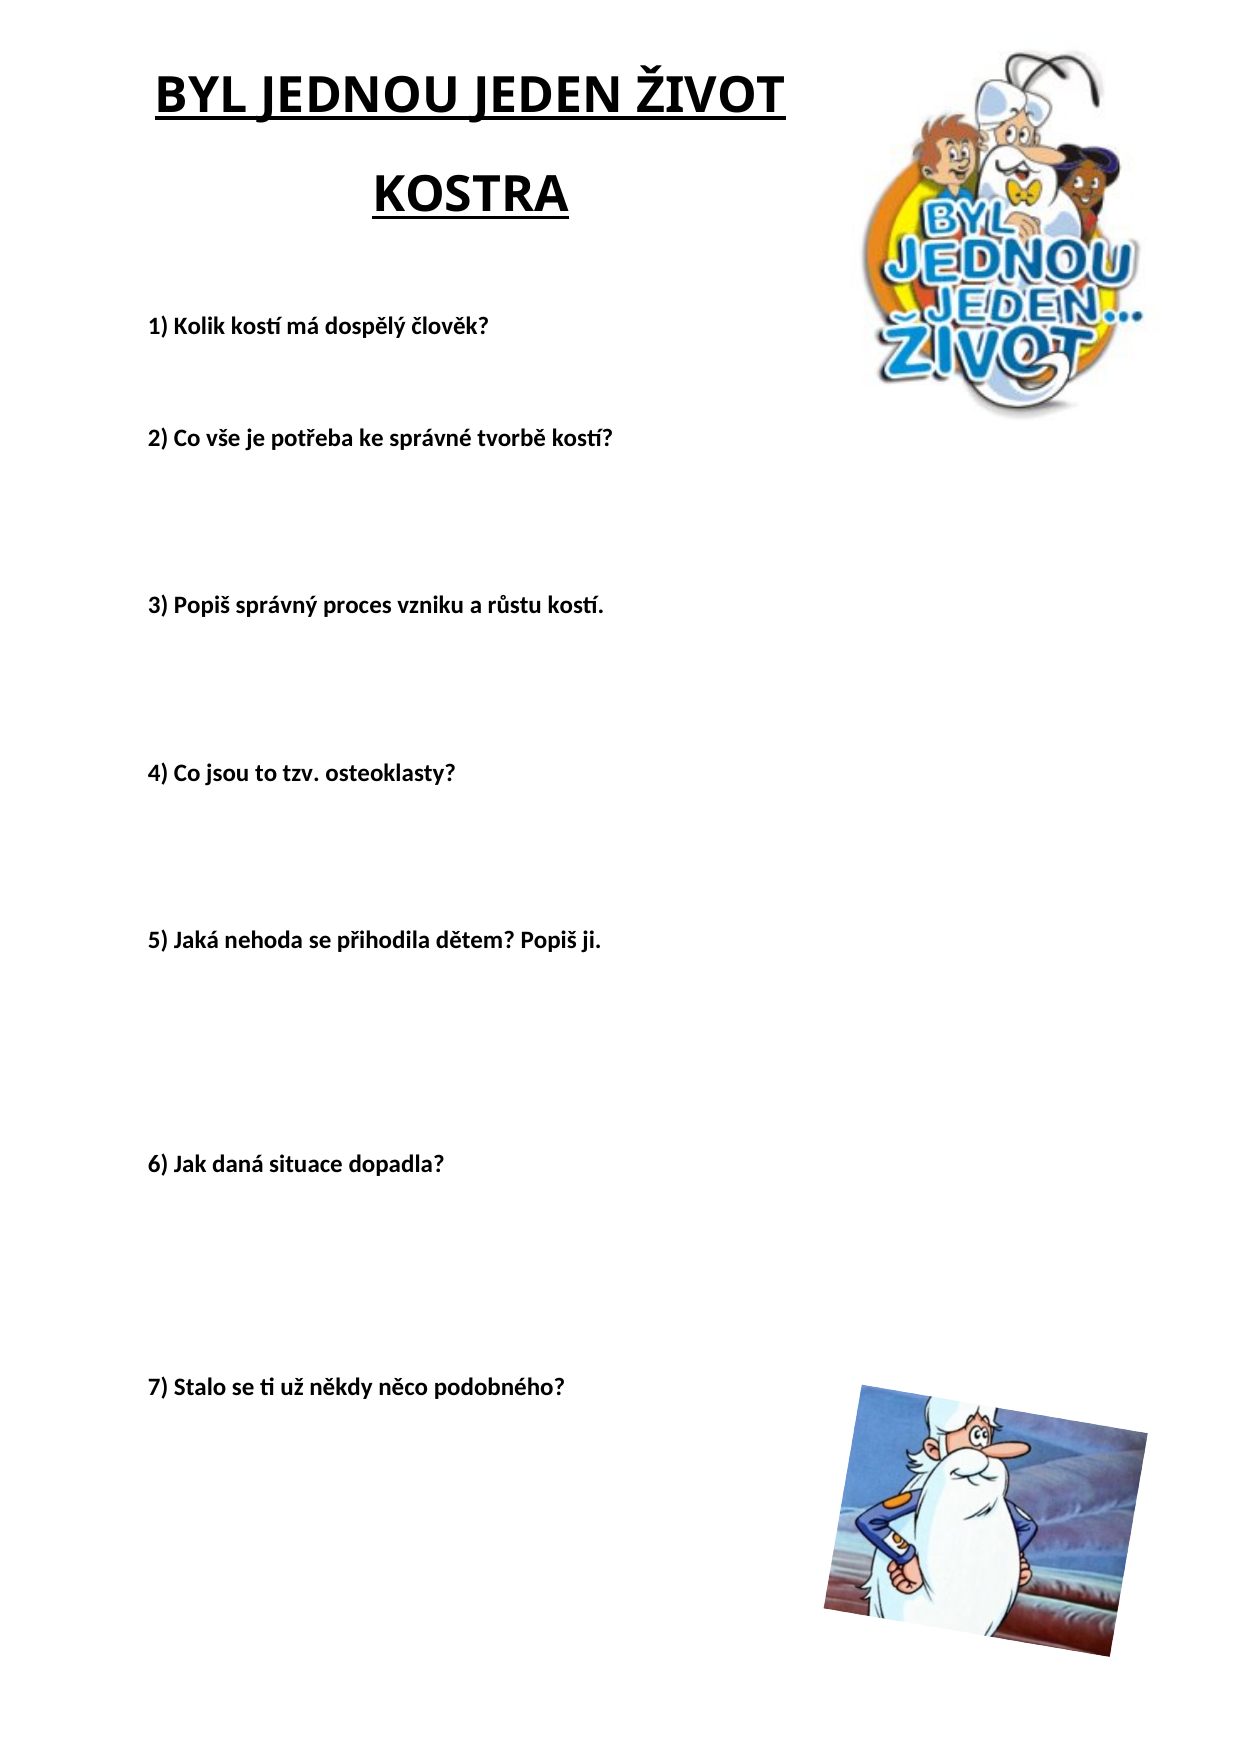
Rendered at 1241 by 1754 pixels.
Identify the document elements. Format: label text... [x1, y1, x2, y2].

text 5) Jaká nehoda se přihodila dětem? Popiš ji. [148, 925, 1093, 955]
text 7) Stalo se ti už někdy něco podobného? [148, 1371, 1093, 1402]
text 6) Jak daná situace dopadla? [148, 1148, 1093, 1178]
text 1) Kolik kostí má dospělý člověk? [148, 311, 811, 341]
text KOSTRA [148, 158, 811, 226]
text 4) Co jsou to tzv. osteoklasty? [148, 757, 1093, 788]
text 3) Popiš správný proces vzniku a růstu kostí. [148, 590, 1093, 620]
text 2) Co vše je potřeba ke správné tvorbě kostí? [148, 422, 1093, 453]
text BYL JEDNOU JEDEN ŽIVOT [148, 59, 811, 127]
picture [824, 1385, 1147, 1656]
picture [811, 38, 1197, 422]
